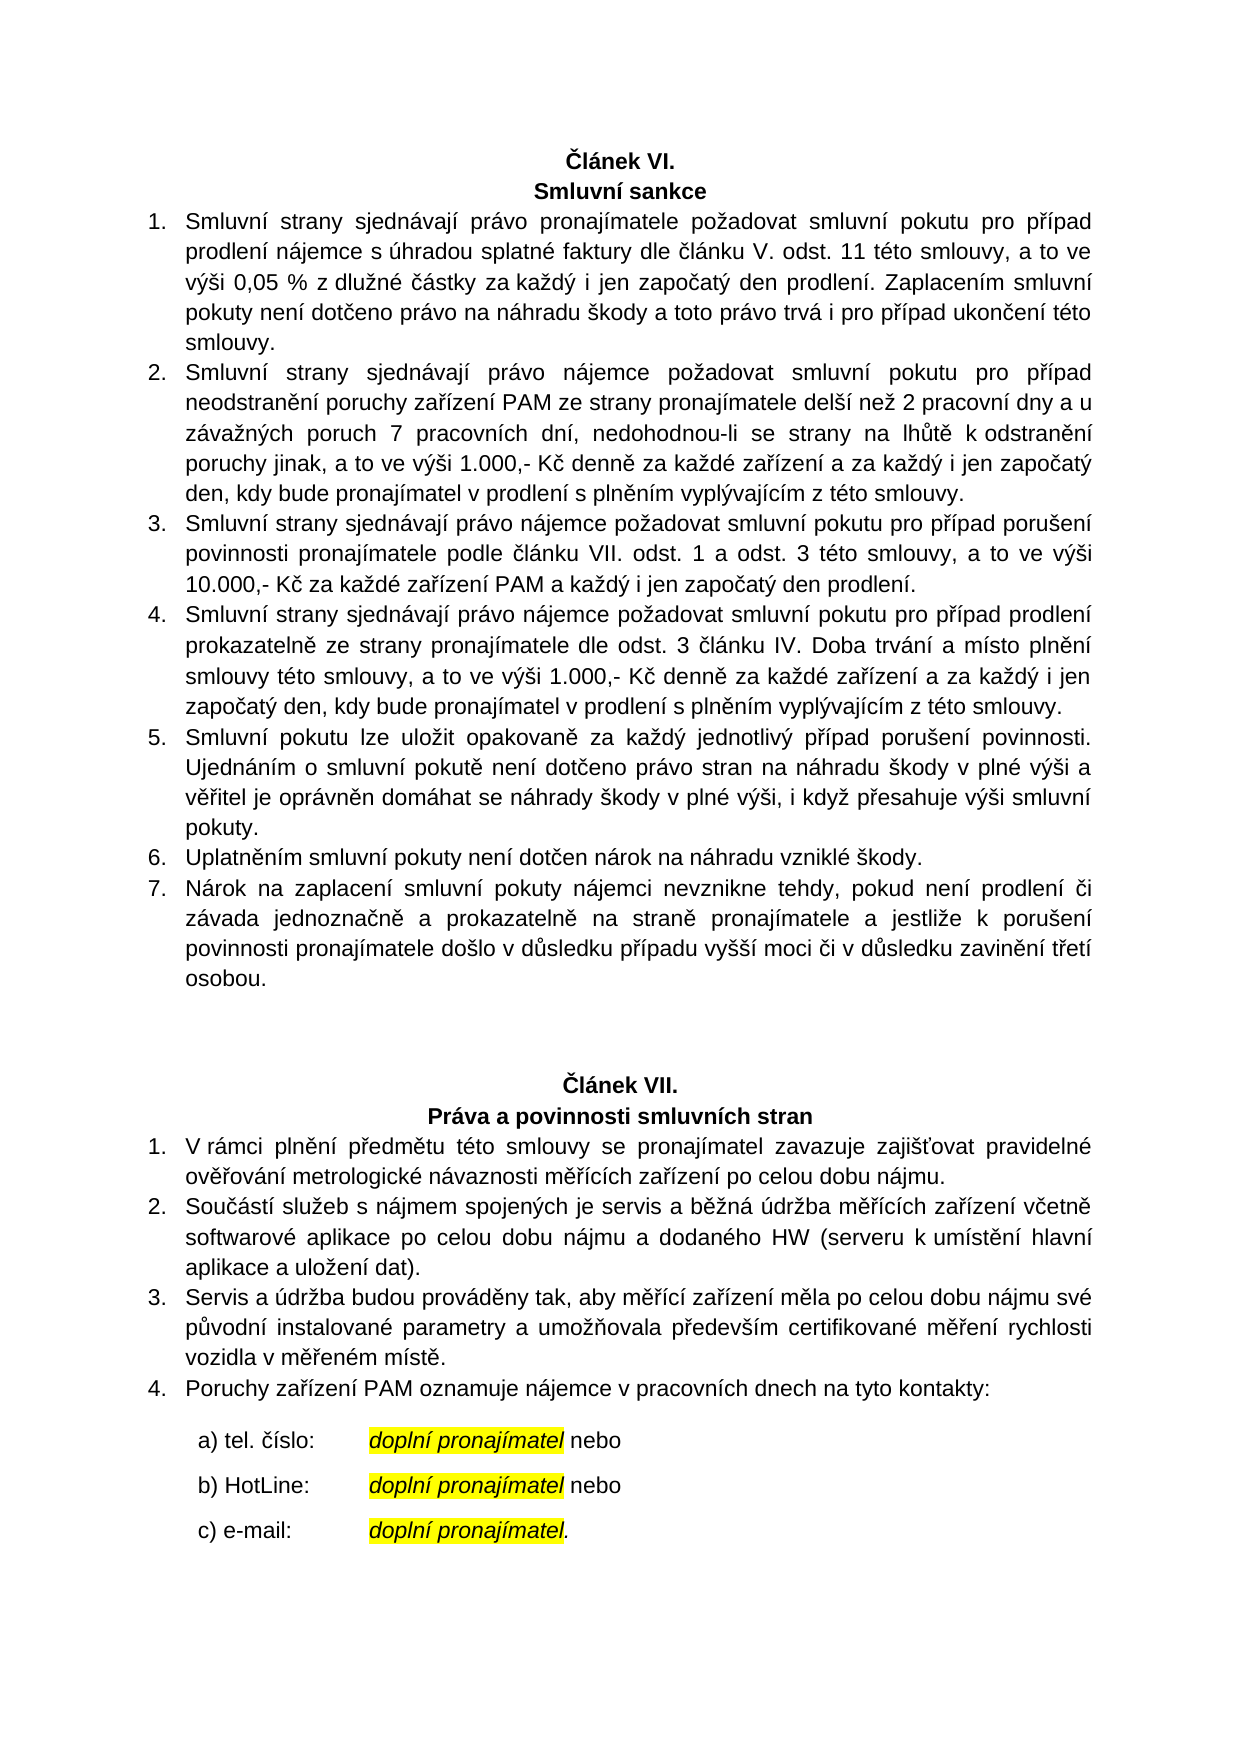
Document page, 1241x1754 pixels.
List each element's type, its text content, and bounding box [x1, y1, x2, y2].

subtitle Smluvní sankce [148, 178, 1093, 204]
list Uplatněním smluvní pokuty není dotčen nárok na náhradu vzniklé škody. [148, 844, 1093, 871]
text c) e-mail: doplní pronajímatel. [148, 1517, 1093, 1544]
list Nárok na zaplacení smluvní pokuty nájemci nevznikne tehdy, pokud není prodlení či závada jednoznačně a prokazatelně na straně pronajímatele a jestliže k porušení povinnosti pronajímatele došlo v důsledku případu vyšší moci či v důsledku zavinění třetí osobou. [148, 874, 1093, 992]
subtitle Práva a povinnosti smluvních stran [148, 1103, 1093, 1129]
list Servis a údržba budou prováděny tak, aby měřící zařízení měla po celou dobu nájmu své původní instalované parametry a umožňovala především certifikované měření rychlosti vozidla v měřeném místě. [148, 1284, 1093, 1371]
list Součástí služeb s nájmem spojených je servis a běžná údržba měřících zařízení včetně softwarové aplikace po celou dobu nájmu a dodaného HW (serveru k umístění hlavní aplikace a uložení dat). [148, 1193, 1093, 1280]
subtitle Článek VI. [148, 148, 1093, 174]
list V rámci plnění předmětu této smlouvy se pronajímatel zavazuje zajišťovat pravidelné ověřování metrologické návaznosti měřících zařízení po celou dobu nájmu. [148, 1133, 1093, 1189]
list Smluvní strany sjednávají právo nájemce požadovat smluvní pokutu pro případ prodlení prokazatelně ze strany pronajímatele dle odst. 3 článku IV. Doba trvání a místo plnění smlouvy této smlouvy, a to ve výši 1.000,- Kč denně za každé zařízení a za každý i jen započatý den, kdy bude pronajímatel v prodlení s plněním vyplývajícím z této smlouvy. [148, 601, 1093, 720]
subtitle Článek VII. [148, 1072, 1093, 1099]
text a) tel. číslo: doplní pronajímatel nebo [564, 1427, 1093, 1454]
text a) tel. číslo: doplní pronajímatel nebo [148, 1427, 369, 1454]
list Smluvní strany sjednávají právo nájemce požadovat smluvní pokutu pro případ neodstranění poruchy zařízení PAM ze strany pronajímatele delší než 2 pracovní dny a u závažných poruch 7 pracovních dní, nedohodnou-li se strany na lhůtě k odstranění poruchy jinak, a to ve výši 1.000,- Kč denně za každé zařízení a za každý i jen započatý den, kdy bude pronajímatel v prodlení s plněním vyplývajícím z této smlouvy. [148, 359, 1093, 506]
list Poruchy zařízení PAM oznamuje nájemce v pracovních dnech na tyto kontakty: [148, 1374, 1093, 1401]
list Smluvní strany sjednávají právo pronajímatele požadovat smluvní pokutu pro případ prodlení nájemce s úhradou splatné faktury dle článku V. odst. 11 této smlouvy, a to ve výši 0,05 % z dlužné částky za každý i jen započatý den prodlení. Zaplacením smluvní pokuty není dotčeno právo na náhradu škody a toto právo trvá i pro případ ukončení této smlouvy. [148, 208, 1093, 355]
text b) HotLine: doplní pronajímatel nebo [148, 1472, 1093, 1499]
list Smluvní strany sjednávají právo nájemce požadovat smluvní pokutu pro případ porušení povinnosti pronajímatele podle článku VII. odst. 1 a odst. 3 této smlouvy, a to ve výši 10.000,- Kč za každé zařízení PAM a každý i jen započatý den prodlení. [148, 510, 1093, 597]
list Smluvní pokutu lze uložit opakovaně za každý jednotlivý případ porušení povinnosti. Ujednáním o smluvní pokutě není dotčeno právo stran na náhradu škody v plné výši a věřitel je oprávněn domáhat se náhrady škody v plné výši, i když přesahuje výši smluvní pokuty. [148, 723, 1093, 841]
